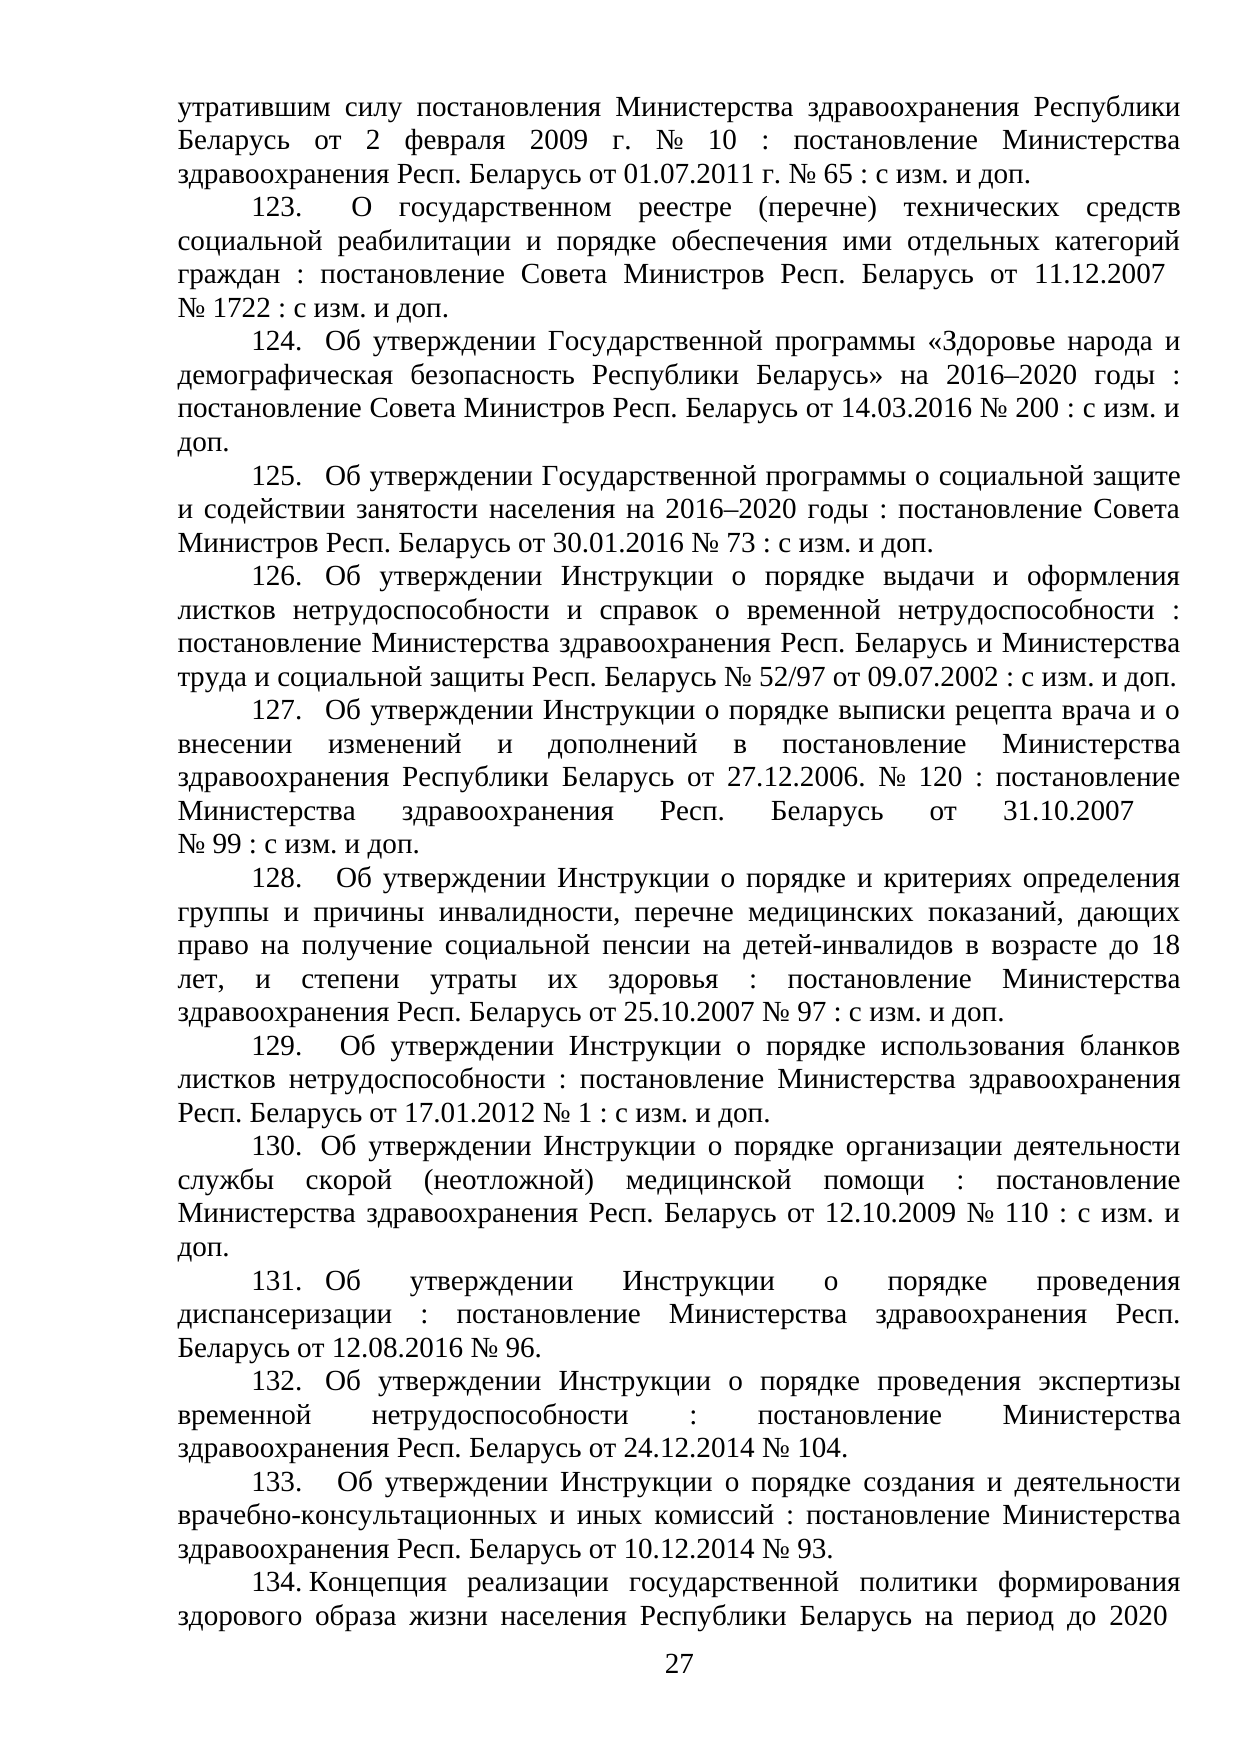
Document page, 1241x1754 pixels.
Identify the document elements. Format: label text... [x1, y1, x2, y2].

list Об утверждении Инструкции о порядке проведения экспертизы временной нетрудоспособности : постановление Министерства здравоохранения Респ. Беларусь от 24.12.2014 № 104. [177, 1363, 1181, 1464]
list Об утверждении Государственной программы о социальной защите и содействии занятости населения на 2016–2020 годы : постановление Совета Министров Респ. Беларусь от 30.01.2016 № 73 : с изм. и доп. [177, 458, 1181, 558]
list О государственном реестре (перечне) технических средств социальной реабилитации и порядке обеспечения ими отдельных категорий граждан : постановление Совета Министров Респ. Беларусь от 11.12.2007 № 1722 : с изм. и доп. [177, 189, 1181, 323]
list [177, 89, 1181, 189]
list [177, 1564, 1181, 1632]
list Об утверждении Инструкции о порядке организации деятельности службы скорой (неотложной) медицинской помощи : постановление Министерства здравоохранения Респ. Беларусь от 12.10.2009 № 110 : с изм. и доп. [177, 1128, 1181, 1263]
list Об утверждении Инструкции о порядке выписки рецепта врача и о внесении изменений и дополнений в постановление Министерства здравоохранения Республики Беларусь от 27.12.2006. № 120 : постановление Министерства здравоохранения Респ. Беларусь от 31.10.2007 № 99 : с изм. и доп. [177, 692, 1181, 860]
list Об утверждении Инструкции о порядке создания и деятельности врачебно-консультационных и иных комиссий : постановление Министерства здравоохранения Респ. Беларусь от 10.12.2014 № 93. [177, 1464, 1181, 1564]
list Об утверждении Инструкции о порядке выдачи и оформления листков нетрудоспособности и справок о временной нетрудоспособности : постановление Министерства здравоохранения Респ. Беларусь и Министерства труда и социальной защиты Респ. Беларусь № 52/97 от 09.07.2002 : с изм. и доп. [177, 558, 1181, 692]
list Об утверждении Инструкции о порядке и критериях определения группы и причины инвалидности, перечне медицинских показаний, дающих право на получение социальной пенсии на детей-инвалидов в возрасте до 18 лет, и степени утраты их здоровья : постановление Министерства здравоохранения Респ. Беларусь от 25.10.2007 № 97 : с изм. и доп. [177, 860, 1181, 1028]
list Об утверждении Инструкции о порядке использования бланков листков нетрудоспособности : постановление Министерства здравоохранения Респ. Беларусь от 17.01.2012 № 1 : с изм. и доп. [177, 1028, 1181, 1128]
list Об утверждении Инструкции о порядке проведения диспансеризации : постановление Министерства здравоохранения Респ. Беларусь от 12.08.2016 № 96. [177, 1263, 1181, 1363]
list Об утверждении Государственной программы «Здоровье народа и демографическая безопасность Республики Беларусь» на 2016–2020 годы : постановление Совета Министров Респ. Беларусь от 14.03.2016 № 200 : с изм. и доп. [177, 323, 1181, 458]
